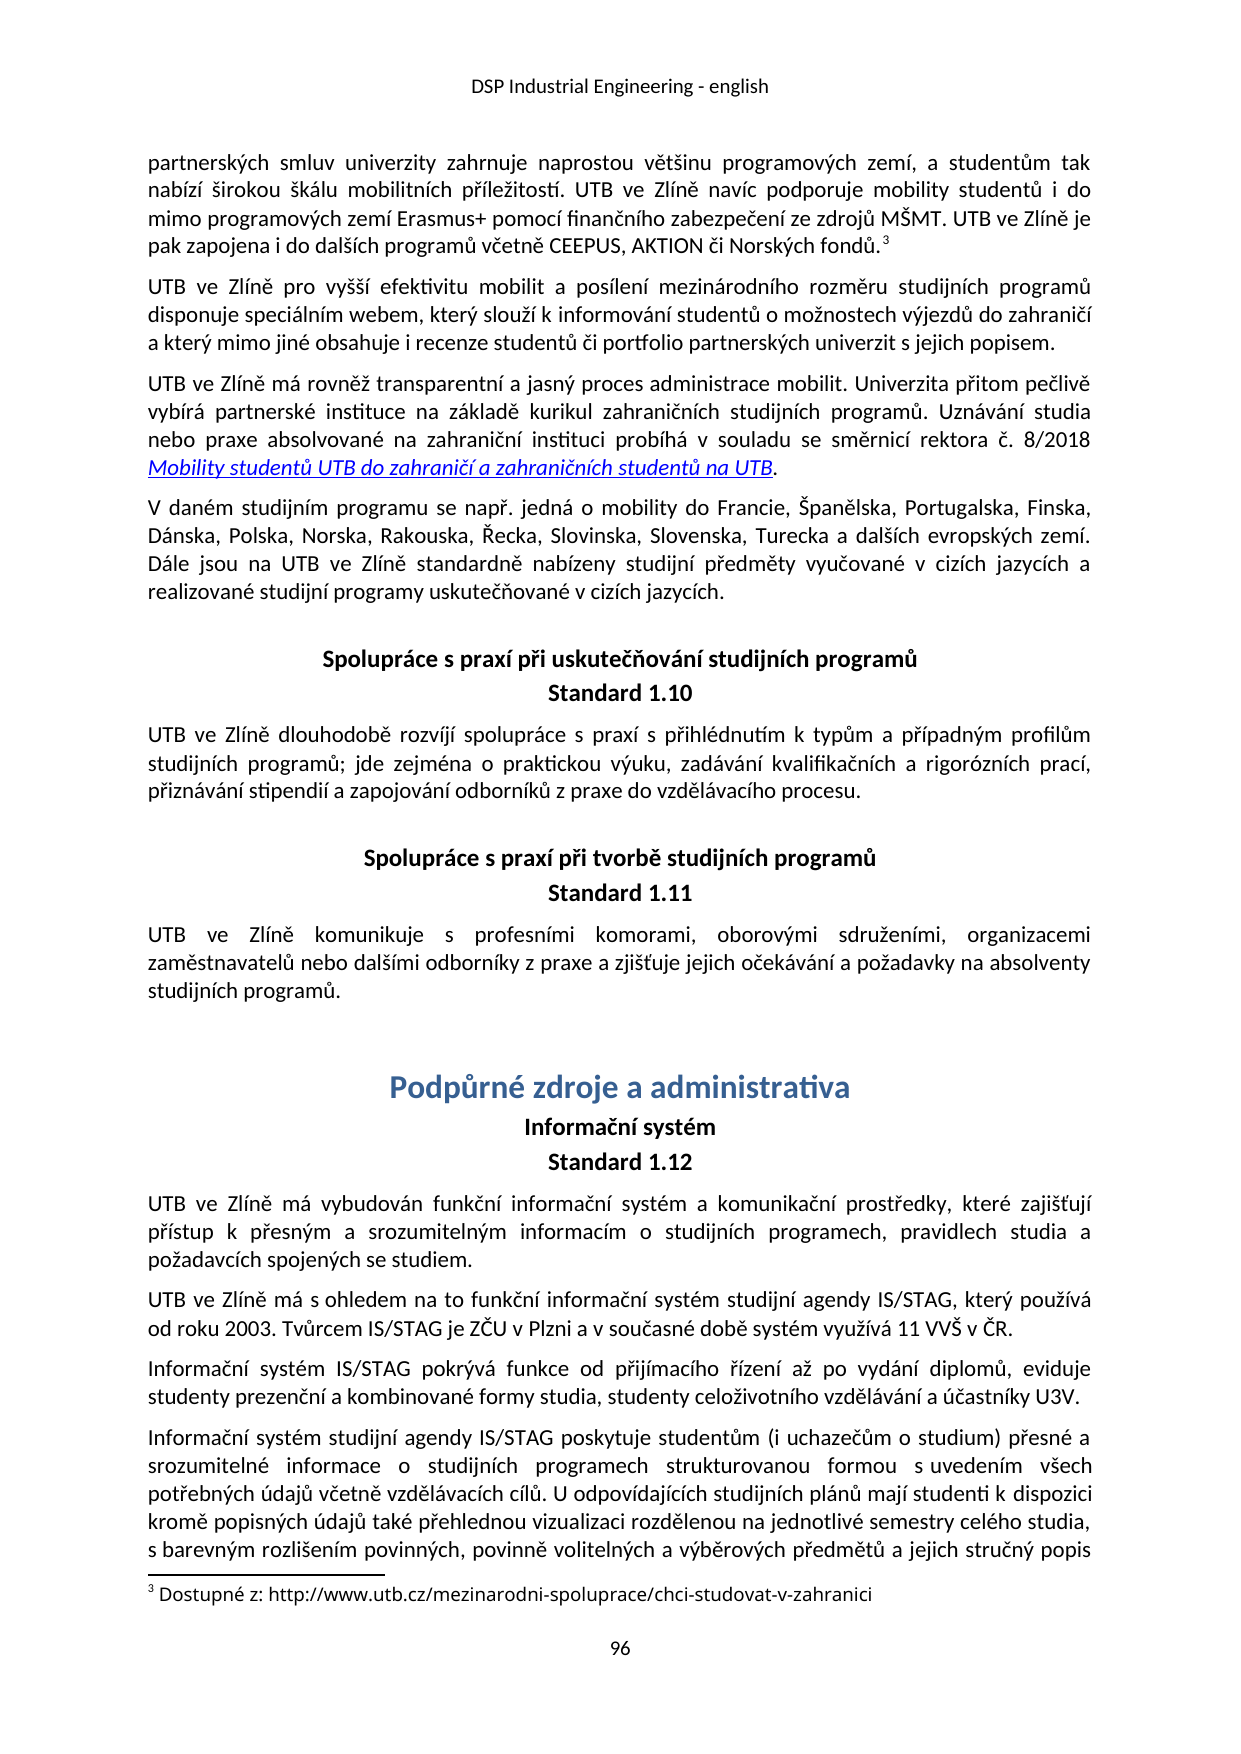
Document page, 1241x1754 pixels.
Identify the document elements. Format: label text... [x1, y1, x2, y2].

subtitle Standard 1.11 [148, 877, 1093, 907]
subtitle Podpůrné zdroje a administrativa [148, 1066, 1093, 1107]
subtitle Spolupráce s praxí při tvorbě studijních programů [148, 842, 1093, 873]
text UTB ve Zlíně má rovněž transparentní a jasný proces administrace mobilit. Univerzita přitom pečlivě vybírá partnerské instituce na základě kurikul zahraničních studijních programů. Uznávání studia nebo praxe absolvované na zahraniční instituci probíhá v souladu se směrnicí rektora č. 8/2018 Mobility studentů UTB do zahraničí a zahraničních studentů na UTB. [148, 369, 1093, 481]
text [148, 148, 1093, 260]
subtitle Informační systém [148, 1111, 1093, 1142]
subtitle Standard 1.10 [148, 678, 1093, 708]
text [148, 1423, 1093, 1563]
text V daném studijním programu se např. jedná o mobility do Francie, Španělska, Portugalska, Finska, Dánska, Polska, Norska, Rakouska, Řecka, Slovinska, Slovenska, Turecka a dalších evropských zemí. Dále jsou na UTB ve Zlíně standardně nabízeny studijní předměty vyučované v cizích jazycích a realizované studijní programy uskutečňované v cizích jazycích. [148, 493, 1093, 605]
text UTB ve Zlíně má vybudován funkční informační systém a komunikační prostředky, které zajišťují přístup k přesným a srozumitelným informacím o studijních programech, pravidlech studia a požadavcích spojených se studiem. [148, 1189, 1093, 1273]
subtitle Spolupráce s praxí při uskutečňování studijních programů [148, 643, 1093, 673]
text UTB ve Zlíně komunikuje s profesními komorami, oborovými sdruženími, organizacemi zaměstnavatelů nebo dalšími odborníky z praxe a zjišťuje jejich očekávání a požadavky na absolventy studijních programů. [148, 920, 1093, 1004]
text UTB ve Zlíně dlouhodobě rozvíjí spolupráce s praxí s přihlédnutím k typům a případným profilům studijních programů; jde zejména o praktickou výuku, zadávání kvalifikačních a rigorózních prací, přiznávání stipendií a zapojování odborníků z praxe do vzdělávacího procesu. [148, 721, 1093, 805]
subtitle Standard 1.12 [148, 1146, 1093, 1177]
text UTB ve Zlíně pro vyšší efektivitu mobilit a posílení mezinárodního rozměru studijních programů disponuje speciálním webem, který slouží k informování studentů o možnostech výjezdů do zahraničí a který mimo jiné obsahuje i recenze studentů či portfolio partnerských univerzit s jejich popisem. [148, 272, 1093, 356]
text Informační systém IS/STAG pokrývá funkce od přijímacího řízení až po vydání diplomů, eviduje studenty prezenční a kombinované formy studia, studenty celoživotního vzdělávání a účastníky U3V. [148, 1354, 1093, 1410]
text UTB ve Zlíně má s ohledem na to funkční informační systém studijní agendy IS/STAG, který používá od roku 2003. Tvůrcem IS/STAG je ZČU v Plzni a v současné době systém využívá 11 VVŠ v ČR. [148, 1286, 1093, 1342]
